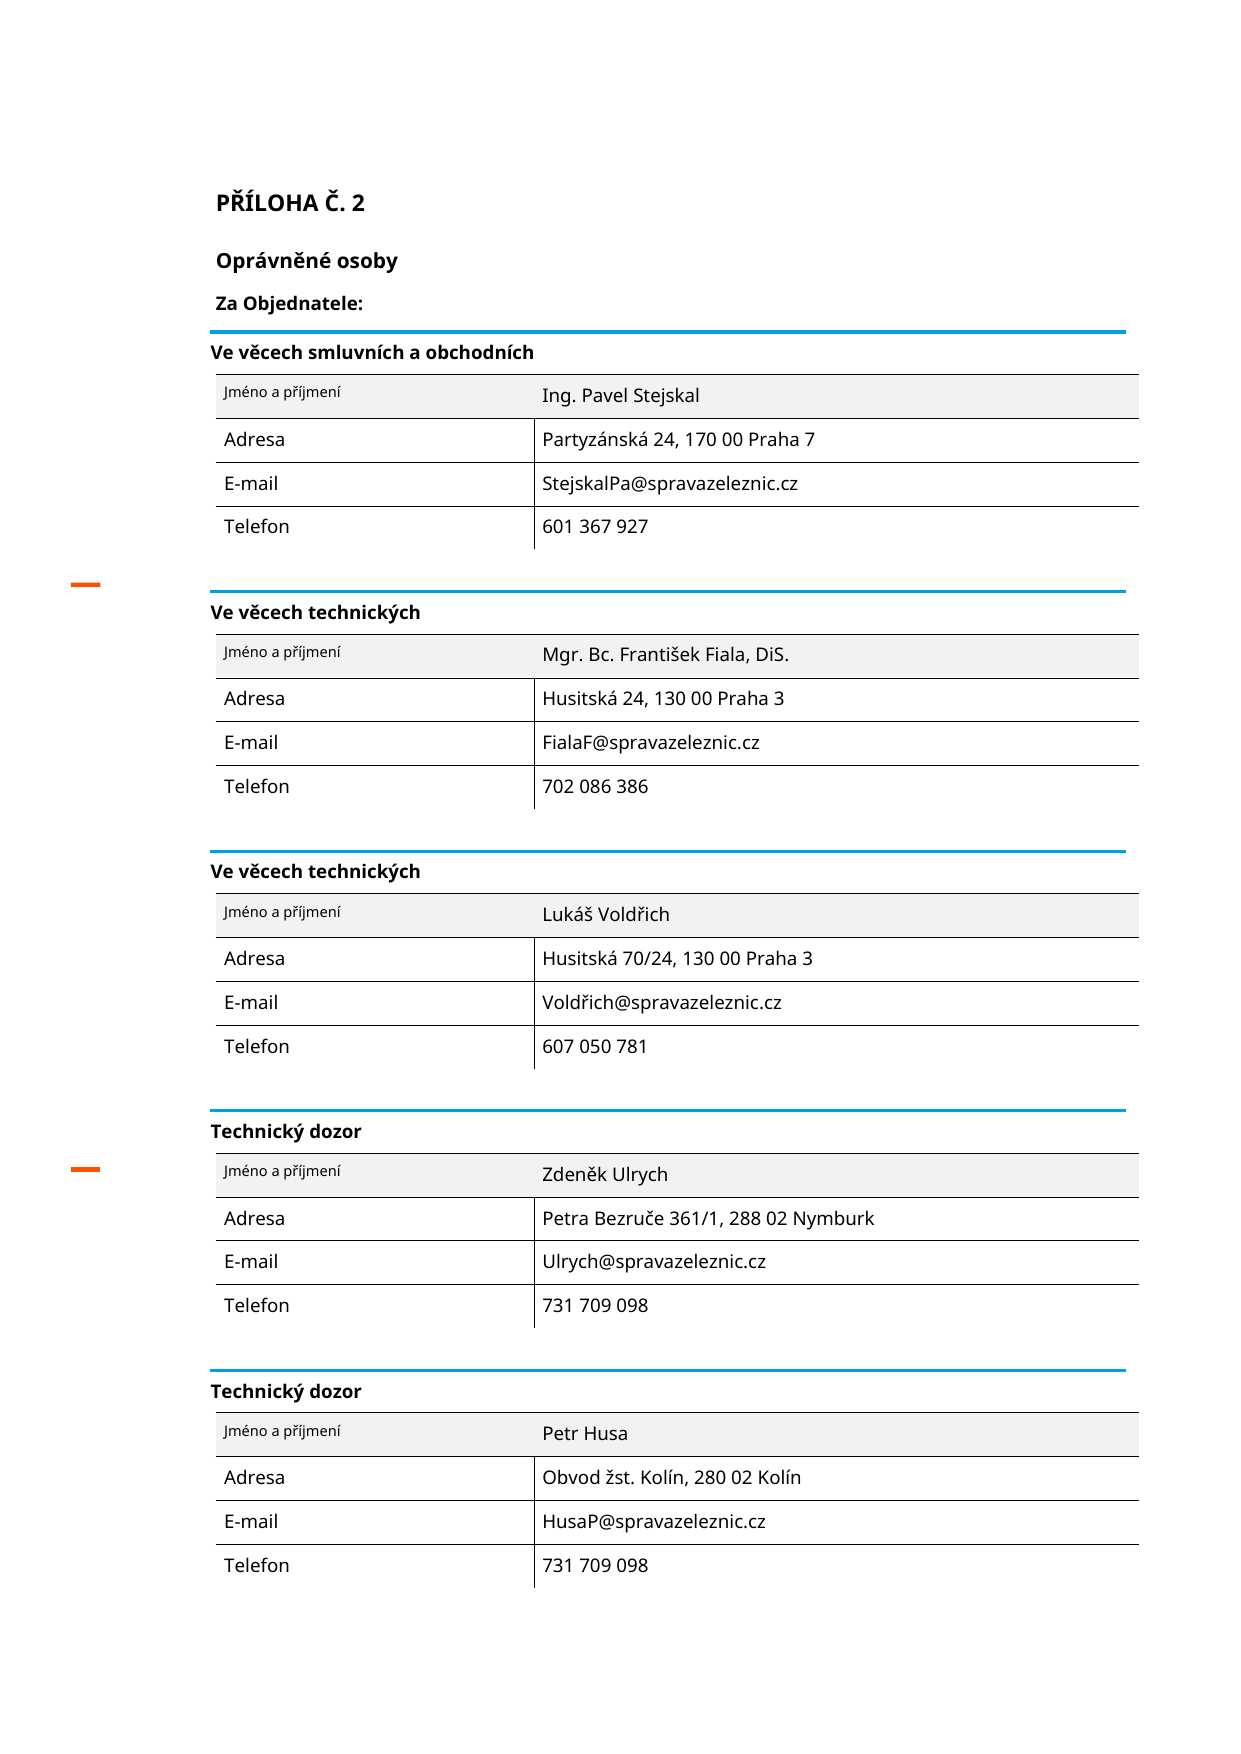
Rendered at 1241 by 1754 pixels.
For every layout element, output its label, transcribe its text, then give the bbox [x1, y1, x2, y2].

table_cell Obvod žst. Kolín, 280 02 Kolín [535, 1457, 1139, 1500]
text Ve věcech technických [210, 853, 1126, 884]
table_header Lukáš Voldřich [534, 894, 1139, 937]
table_cell E-mail [216, 1501, 534, 1544]
table_header Jméno a příjmení [216, 375, 534, 418]
text Technický dozor [210, 1112, 1126, 1144]
table_cell 607 050 781 [535, 1026, 1139, 1068]
table_cell 731 709 098 [535, 1285, 1139, 1328]
text Za Objednatele: [216, 290, 1122, 315]
table_cell Telefon [216, 507, 534, 549]
table_header Jméno a příjmení [216, 1154, 534, 1197]
table_cell Ulrych@spravazeleznic.cz [535, 1241, 1139, 1284]
table_cell Adresa [216, 1198, 534, 1240]
text Příloha č. 2 [216, 187, 1122, 218]
text Ve věcech smluvních a obchodních [210, 334, 1126, 365]
table_cell E-mail [216, 463, 534, 506]
table_header Petr Husa [534, 1413, 1139, 1456]
table_header Jméno a příjmení [216, 894, 534, 937]
table_cell Husitská 24, 130 00 Praha 3 [535, 679, 1139, 721]
table_cell Adresa [216, 938, 534, 981]
table_cell Telefon [216, 1285, 534, 1328]
table_cell StejskalPa@spravazeleznic.cz [535, 463, 1139, 506]
table_cell Telefon [216, 1545, 534, 1588]
table_cell Voldřich@spravazeleznic.cz [535, 982, 1139, 1025]
table_cell 601 367 927 [535, 507, 1139, 549]
table_cell Telefon [216, 766, 534, 809]
table_cell Husitská 70/24, 130 00 Praha 3 [535, 938, 1139, 981]
text Technický dozor [210, 1372, 1126, 1403]
table_cell E-mail [216, 982, 534, 1025]
text Ve věcech technických [210, 593, 1126, 625]
table_cell E-mail [216, 722, 534, 765]
table_header Zdeněk Ulrych [534, 1154, 1139, 1197]
table_cell Telefon [216, 1026, 534, 1068]
table_header Jméno a příjmení [216, 1413, 534, 1456]
text Oprávněné osoby [216, 246, 1122, 274]
table_cell E-mail [216, 1241, 534, 1284]
table_cell Adresa [216, 419, 534, 462]
table_cell Petra Bezruče 361/1, 288 02 Nymburk [535, 1198, 1139, 1240]
table_cell HusaP@spravazeleznic.cz [535, 1501, 1139, 1544]
table_cell Adresa [216, 679, 534, 721]
table_cell 702 086 386 [535, 766, 1139, 809]
table_header Ing. Pavel Stejskal [534, 375, 1139, 418]
table_cell Adresa [216, 1457, 534, 1500]
table_cell FialaF@spravazeleznic.cz [535, 722, 1139, 765]
table_header Mgr. Bc. František Fiala, DiS. [534, 635, 1139, 677]
table_cell Partyzánská 24, 170 00 Praha 7 [535, 419, 1139, 462]
table_cell 731 709 098 [535, 1545, 1139, 1588]
table_header Jméno a příjmení [216, 635, 534, 677]
